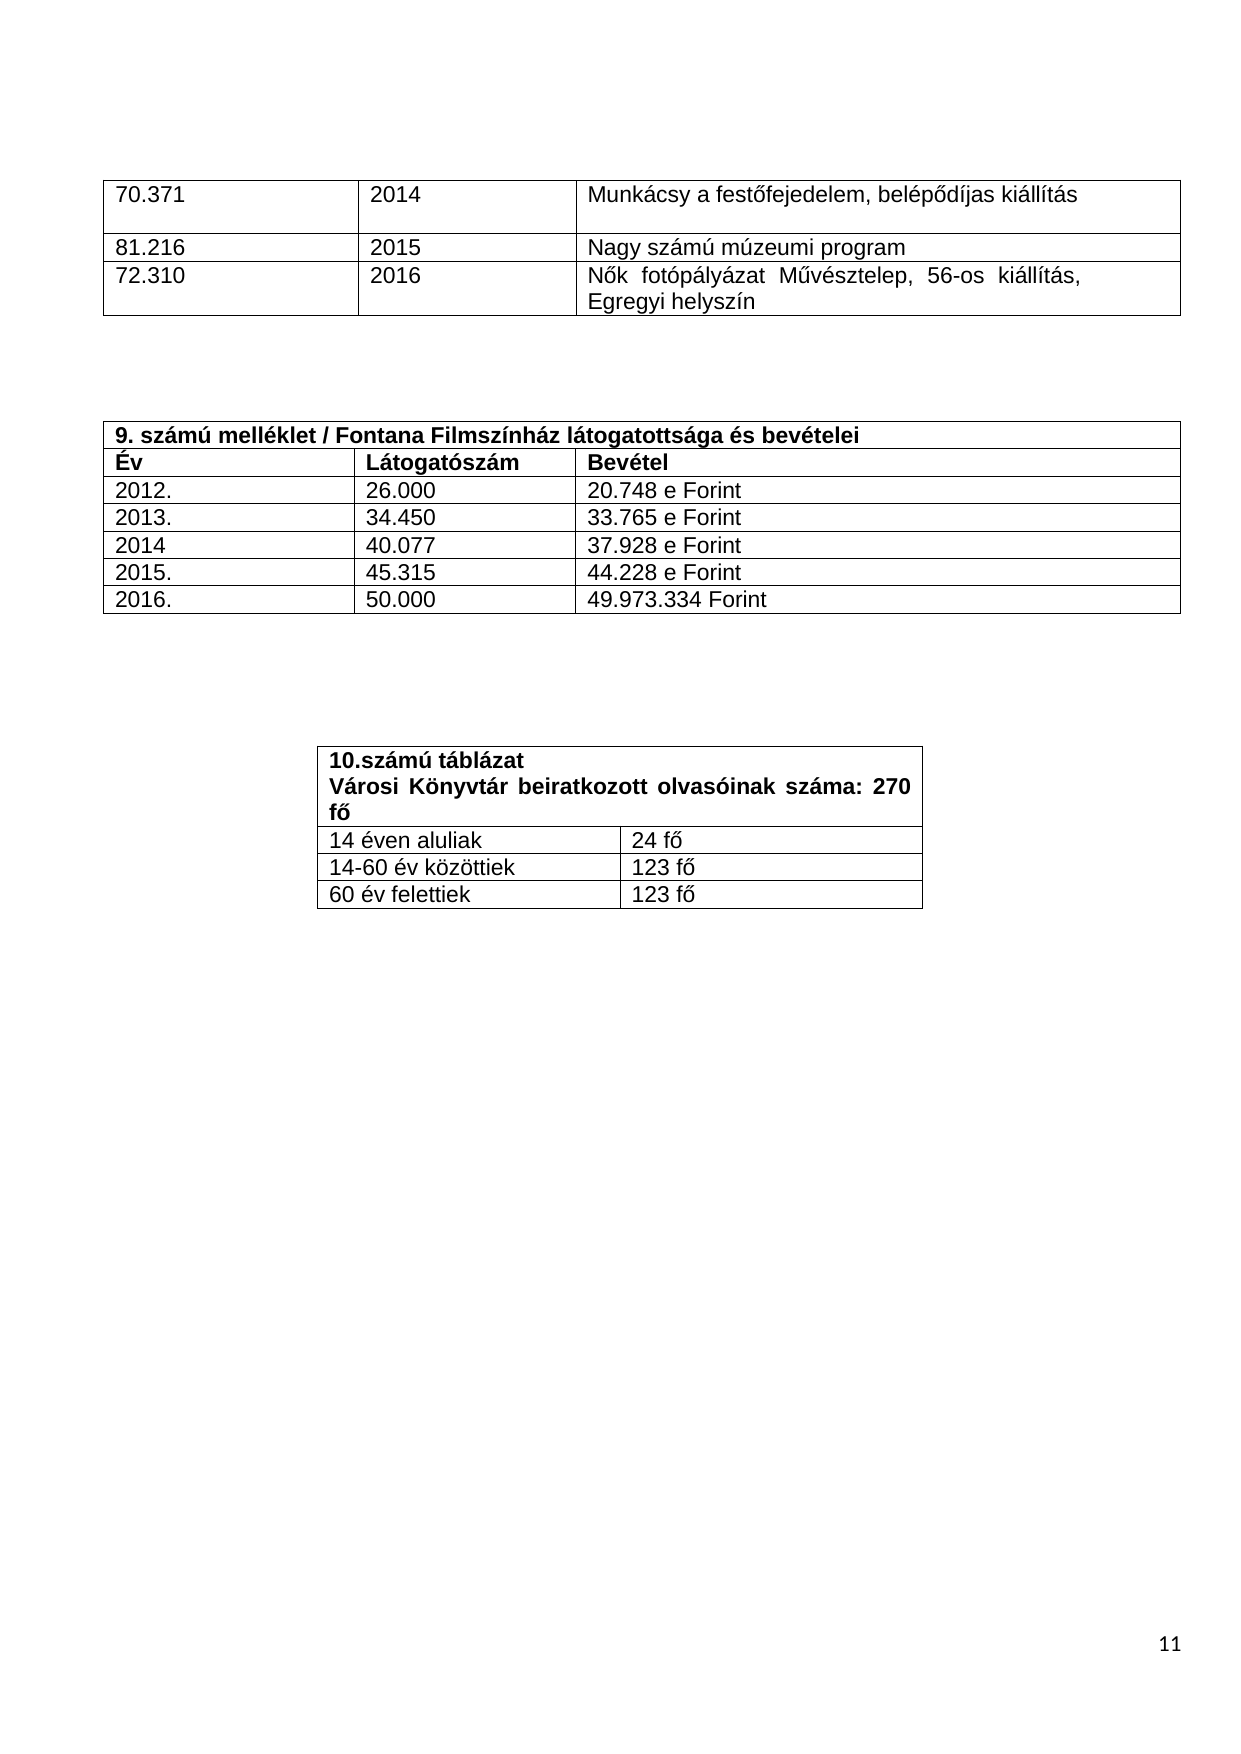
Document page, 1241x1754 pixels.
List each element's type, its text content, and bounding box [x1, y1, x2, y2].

table_cell 49.973.334 Forint [576, 586, 1180, 613]
table_cell 20.748 e Forint [576, 477, 1180, 503]
table_cell 123 fő [621, 854, 922, 880]
table_cell 45.315 [355, 559, 575, 585]
table_cell 14-60 év közöttiek [318, 854, 620, 880]
table_cell 2012. [104, 477, 354, 503]
table_cell 2015 [359, 234, 576, 261]
table_cell 123 fő [621, 881, 922, 908]
table_cell 34.450 [355, 504, 575, 531]
table_cell Nagy számú múzeumi program [577, 234, 1180, 261]
table_cell Látogatószám [355, 449, 575, 476]
table_cell 44.228 e Forint [576, 559, 1180, 585]
table_cell 81.216 [104, 234, 358, 261]
table_cell 2015. [104, 559, 354, 585]
table_cell Év [104, 449, 354, 476]
table_cell 37.928 e Forint [576, 532, 1180, 558]
table_cell Munkácsy a festőfejedelem, belépődíjas kiállítás [577, 181, 1180, 233]
table_cell 26.000 [355, 477, 575, 503]
table_cell 2014 [359, 181, 576, 233]
table_cell 70.371 [104, 181, 358, 233]
table_cell Nők fotópályázat Művésztelep, 56-os kiállítás, Egregyi helyszín [577, 262, 1180, 314]
table_cell 2016 [359, 262, 576, 314]
table_cell 24 fő [621, 827, 922, 853]
table_cell 2016. [104, 586, 354, 613]
table_cell 50.000 [355, 586, 575, 613]
table_cell 2014 [104, 532, 354, 558]
table_cell Bevétel [576, 449, 1180, 476]
table_cell 2013. [104, 504, 354, 531]
table_cell 40.077 [355, 532, 575, 558]
table_cell 33.765 e Forint [576, 504, 1180, 531]
table_header 9. számú melléklet / Fontana Filmszínház látogatottsága és bevételei [104, 422, 1180, 448]
table_cell 60 év felettiek [318, 881, 620, 908]
table_cell 72.310 [104, 262, 358, 314]
table_cell 14 éven aluliak [318, 827, 620, 853]
table_header 10.számú táblázat Városi Könyvtár beiratkozott olvasóinak száma: 270 fő [318, 747, 922, 826]
